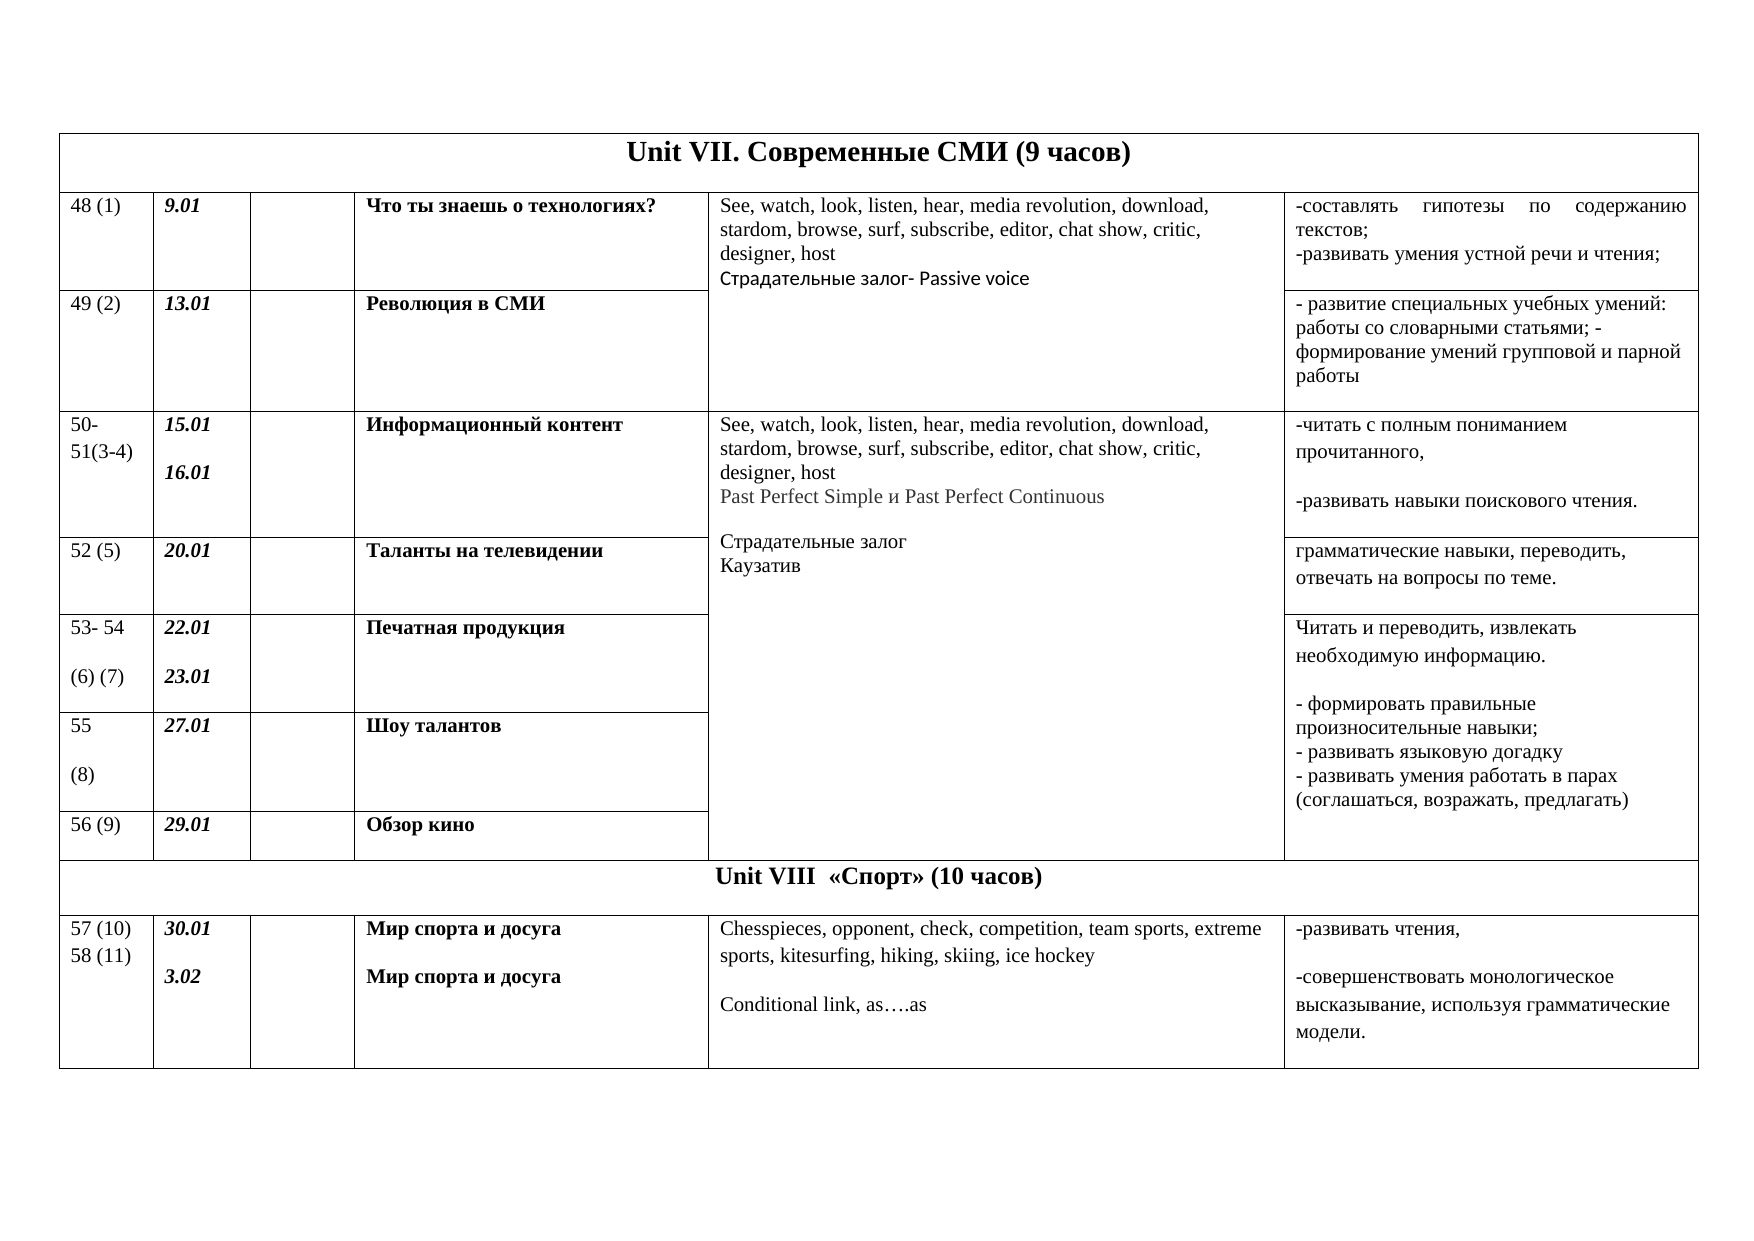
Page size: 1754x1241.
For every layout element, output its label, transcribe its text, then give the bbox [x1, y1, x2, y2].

table_cell 30.01 3.02 [154, 916, 250, 1068]
table_cell Шоу талантов [355, 713, 708, 811]
table_cell 57 (10) 58 (11) [60, 916, 153, 1068]
table_cell 29.01 [154, 812, 250, 860]
table_cell 20.01 [154, 538, 250, 614]
table_cell 55 (8) [60, 713, 153, 811]
table_cell -составлять гипотезы по содержанию текстов; -развивать умения устной речи и чтения; [1285, 193, 1698, 289]
table_cell Что ты знаешь о технологиях? [355, 193, 708, 289]
table_cell 56 (9) [60, 812, 153, 860]
table_cell Революция в СМИ [355, 291, 708, 411]
table_cell Печатная продукция [355, 615, 708, 712]
table_cell 52 (5) [60, 538, 153, 614]
table_cell Обзор кино [355, 812, 708, 860]
table_cell [251, 713, 354, 811]
table_cell [251, 916, 354, 1068]
table_cell [251, 615, 354, 712]
table_cell 49 (2) [60, 291, 153, 411]
table_cell [251, 193, 354, 289]
table_cell 13.01 [154, 291, 250, 411]
table_cell Chesspieces, opponent, check, competition, team sports, extreme sports, kitesurfing, hiking, skiing, ice hockey Conditional link, as….as [709, 916, 1284, 1068]
table_cell [251, 538, 354, 614]
table_cell 9.01 [154, 193, 250, 289]
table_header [60, 134, 1698, 192]
table_cell -читать с полным пониманием прочитанного, -развивать навыки поискового чтения. [1285, 412, 1698, 537]
table_cell See, watch, look, listen, hear, media revolution, download, stardom, browse, surf, subscribe, editor, chat show, critic, designer, host Страдательные залог- Passive voice [709, 193, 1284, 411]
table_cell 48 (1) [60, 193, 153, 289]
table_cell [251, 412, 354, 537]
table_cell 22.01 23.01 [154, 615, 250, 712]
table_cell 15.01 16.01 [154, 412, 250, 537]
table_cell [251, 291, 354, 411]
table_cell See, watch, look, listen, hear, media revolution, download, stardom, browse, surf, subscribe, editor, chat show, critic, designer, host Past Perfect Simple и Past Perfect Continuous Страдательные залог Каузатив [709, 412, 1284, 860]
table_cell [251, 812, 354, 860]
table_cell грамматические навыки, переводить, отвечать на вопросы по теме. [1285, 538, 1698, 614]
table_cell Таланты на телевидении [355, 538, 708, 614]
table_cell -развивать чтения, -совершенствовать монологическое высказывание, используя грамматические модели. [1285, 916, 1698, 1068]
table_cell Мир спорта и досуга Мир спорта и досуга [355, 916, 708, 1068]
table_cell 53- 54 (6) (7) [60, 615, 153, 712]
table_cell Unit VIII «Спорт» (10 часов) [60, 861, 1698, 915]
table_cell 50-51(3-4) [60, 412, 153, 537]
table_cell - развитие специальных учебных умений: работы со словарными статьями; -формирование умений групповой и парной работы [1285, 291, 1698, 411]
table_cell Читать и переводить, извлекать необходимую информацию. - формировать правильные произносительные навыки; - развивать языковую догадку - развивать умения работать в парах (соглашаться, возражать, предлагать) [1285, 615, 1698, 860]
table_cell 27.01 [154, 713, 250, 811]
table_cell Информационный контент [355, 412, 708, 537]
